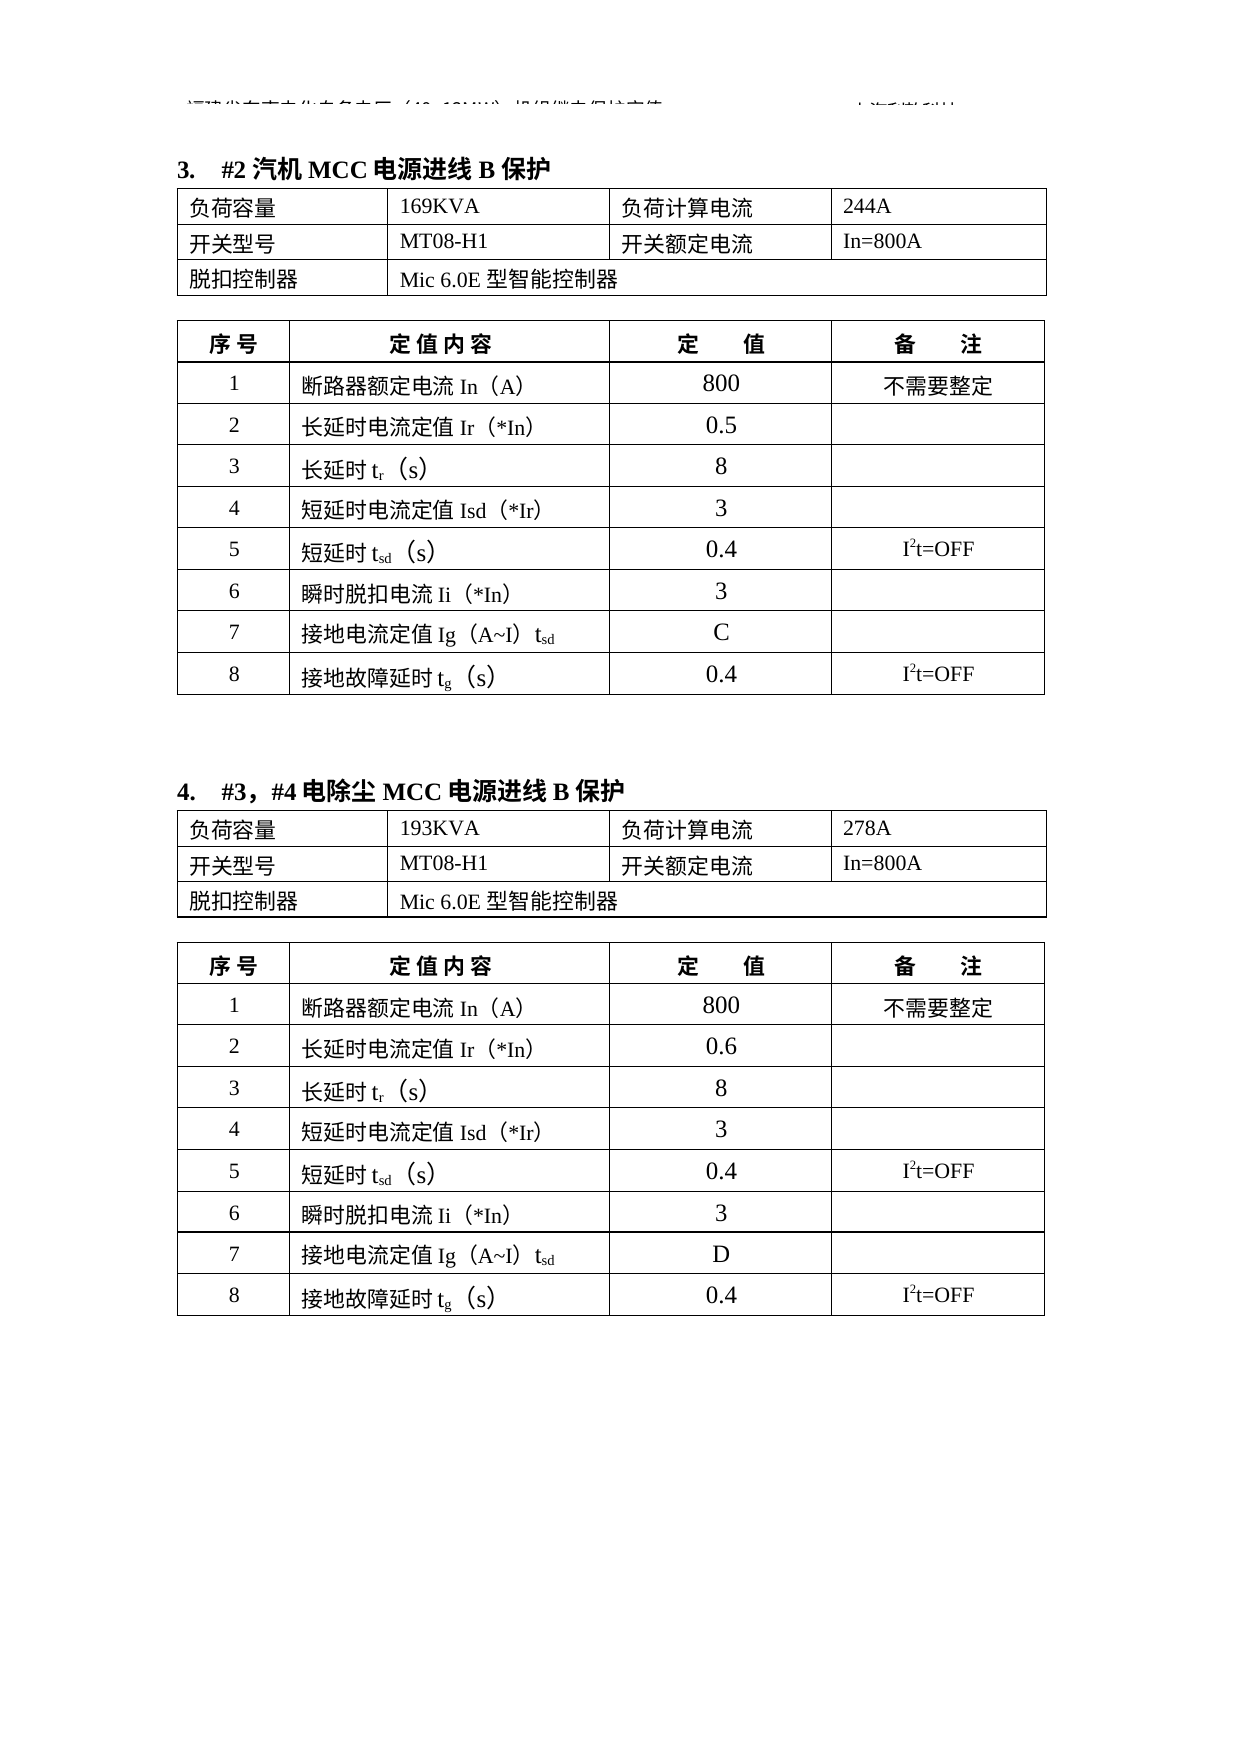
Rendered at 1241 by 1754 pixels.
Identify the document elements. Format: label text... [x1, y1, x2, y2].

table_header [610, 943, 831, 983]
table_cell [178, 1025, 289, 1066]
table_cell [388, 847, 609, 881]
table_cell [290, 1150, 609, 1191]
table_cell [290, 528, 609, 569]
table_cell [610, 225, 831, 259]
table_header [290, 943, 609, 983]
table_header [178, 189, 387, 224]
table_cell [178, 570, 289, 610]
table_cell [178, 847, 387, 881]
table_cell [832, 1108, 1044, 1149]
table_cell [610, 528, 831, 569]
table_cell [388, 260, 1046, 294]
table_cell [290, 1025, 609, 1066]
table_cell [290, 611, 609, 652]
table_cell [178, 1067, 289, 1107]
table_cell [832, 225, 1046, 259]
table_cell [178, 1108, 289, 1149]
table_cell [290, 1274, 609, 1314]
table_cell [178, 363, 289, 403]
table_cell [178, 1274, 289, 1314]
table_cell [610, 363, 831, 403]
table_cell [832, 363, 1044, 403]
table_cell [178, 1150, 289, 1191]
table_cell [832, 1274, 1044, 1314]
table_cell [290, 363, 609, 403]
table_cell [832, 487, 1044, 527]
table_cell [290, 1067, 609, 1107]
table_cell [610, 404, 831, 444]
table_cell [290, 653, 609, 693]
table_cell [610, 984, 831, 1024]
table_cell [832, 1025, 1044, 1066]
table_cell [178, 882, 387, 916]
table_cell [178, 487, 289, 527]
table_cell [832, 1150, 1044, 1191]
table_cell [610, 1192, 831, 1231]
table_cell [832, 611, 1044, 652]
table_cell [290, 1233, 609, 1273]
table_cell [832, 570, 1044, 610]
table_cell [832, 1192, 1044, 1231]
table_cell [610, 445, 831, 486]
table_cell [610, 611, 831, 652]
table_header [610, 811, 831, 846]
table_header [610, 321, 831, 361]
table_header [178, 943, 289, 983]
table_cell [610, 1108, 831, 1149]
list #3，#4电除尘 MCC电源进线 B 保护 [177, 772, 1088, 808]
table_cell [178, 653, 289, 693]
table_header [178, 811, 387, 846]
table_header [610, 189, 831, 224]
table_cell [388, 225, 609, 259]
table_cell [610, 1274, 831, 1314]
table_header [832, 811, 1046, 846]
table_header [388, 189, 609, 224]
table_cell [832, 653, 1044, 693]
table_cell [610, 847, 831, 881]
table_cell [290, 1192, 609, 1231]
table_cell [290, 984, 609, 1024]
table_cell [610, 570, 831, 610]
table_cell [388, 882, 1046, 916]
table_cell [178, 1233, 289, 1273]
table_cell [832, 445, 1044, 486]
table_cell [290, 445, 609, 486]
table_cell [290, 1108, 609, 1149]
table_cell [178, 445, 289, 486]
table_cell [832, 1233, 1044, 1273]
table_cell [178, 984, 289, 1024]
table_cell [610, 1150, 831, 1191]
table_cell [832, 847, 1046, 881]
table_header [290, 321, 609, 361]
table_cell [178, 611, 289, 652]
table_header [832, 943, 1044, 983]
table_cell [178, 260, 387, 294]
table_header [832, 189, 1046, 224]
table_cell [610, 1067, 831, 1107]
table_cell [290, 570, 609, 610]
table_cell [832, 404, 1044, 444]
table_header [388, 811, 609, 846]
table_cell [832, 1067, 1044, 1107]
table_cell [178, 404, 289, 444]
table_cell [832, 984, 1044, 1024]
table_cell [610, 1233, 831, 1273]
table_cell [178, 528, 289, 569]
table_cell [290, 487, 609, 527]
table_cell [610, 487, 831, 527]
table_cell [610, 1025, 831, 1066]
list #2 汽机 MCC电源进线 B 保护 [177, 150, 1088, 186]
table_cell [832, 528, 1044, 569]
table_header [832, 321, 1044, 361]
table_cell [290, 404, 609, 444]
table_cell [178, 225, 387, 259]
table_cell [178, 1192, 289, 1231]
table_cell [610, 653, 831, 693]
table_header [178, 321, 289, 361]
